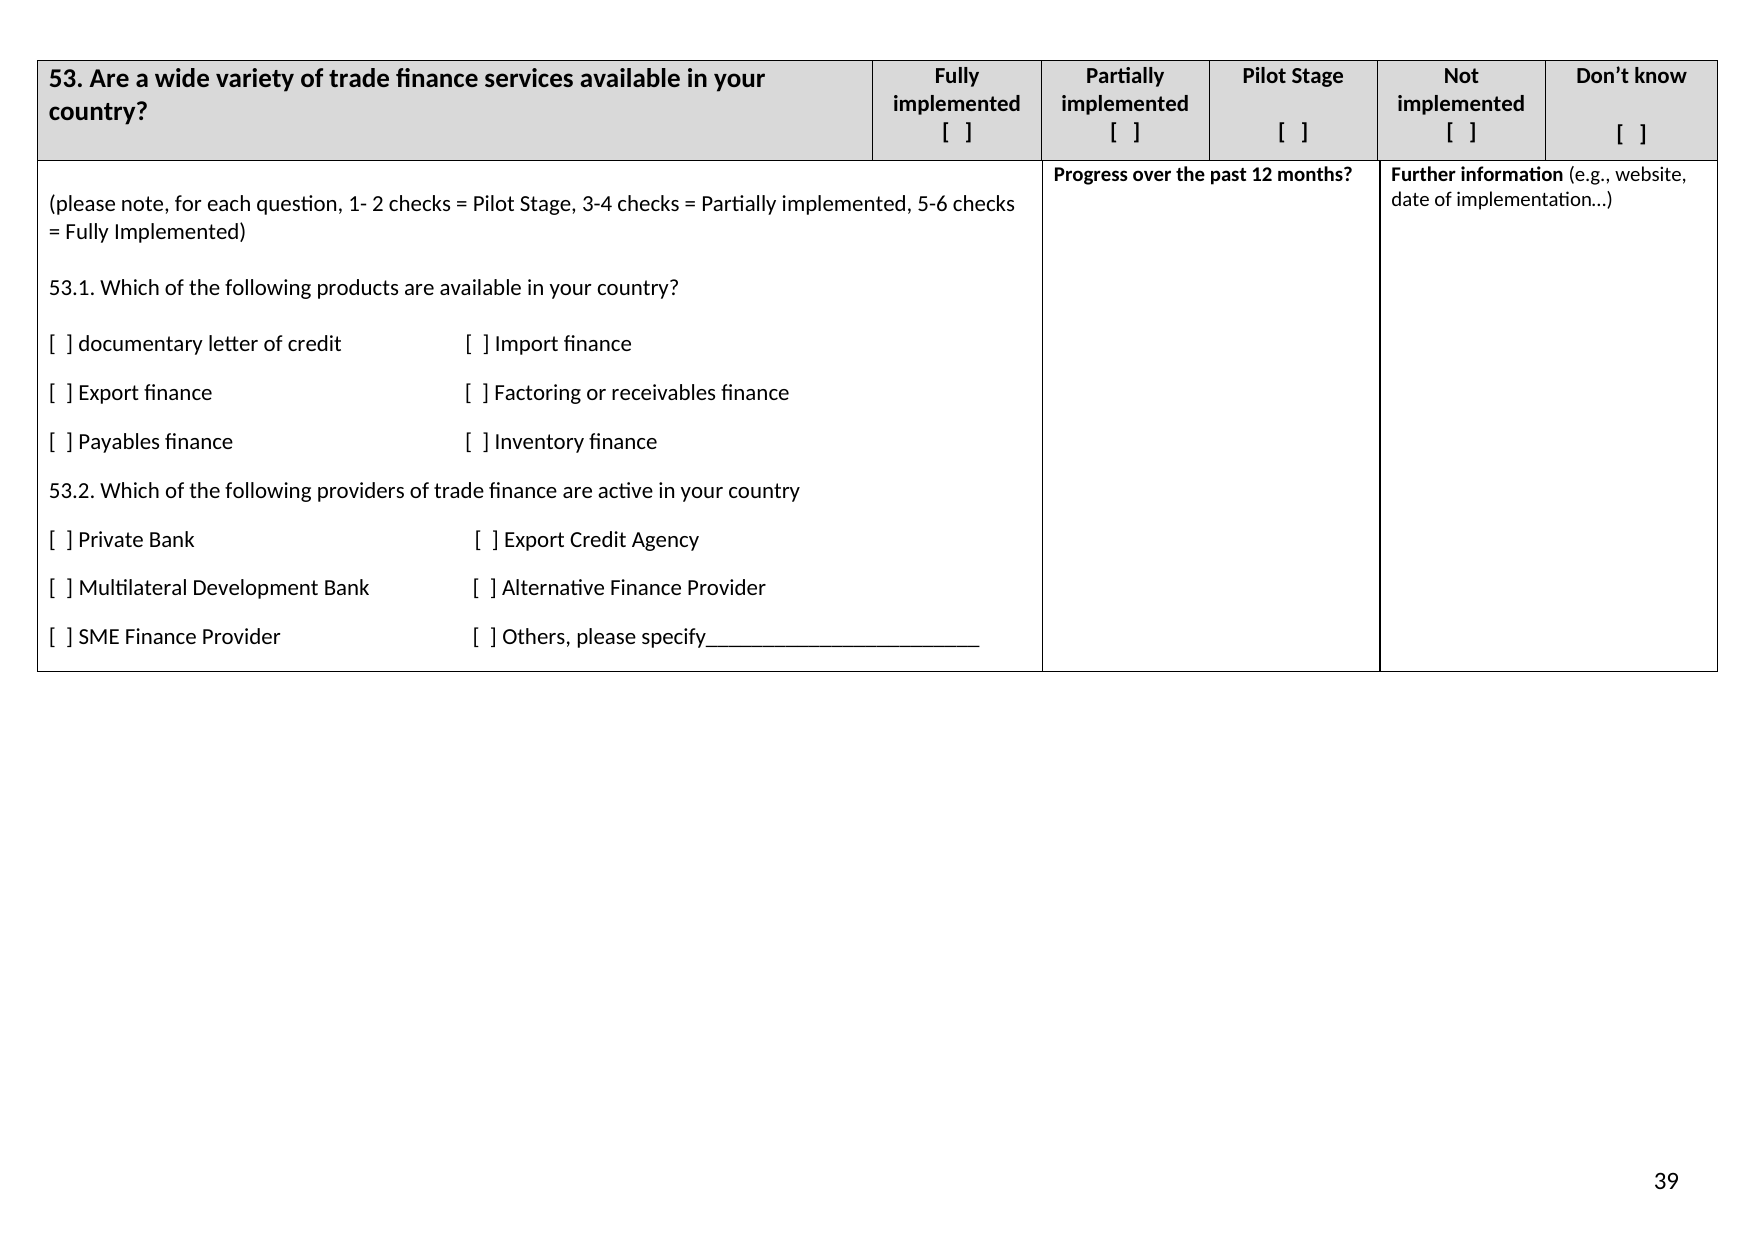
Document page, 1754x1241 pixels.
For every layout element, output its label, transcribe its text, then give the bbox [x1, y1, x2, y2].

table_header Pilot Stage [ ] [1210, 61, 1377, 160]
table_cell Progress over the past 12 months? [1043, 161, 1379, 671]
table_header Don’t know [ ] [1546, 61, 1717, 160]
table_header Fully implemented [ ] [873, 61, 1041, 160]
table_header 53. Are a wide variety of trade finance services available in your country? [38, 61, 872, 160]
table_header Not implemented [ ] [1378, 61, 1545, 160]
table_cell (please note, for each question, 1- 2 checks = Pilot Stage, 3-4 checks = Partially implemented, 5-6 checks = Fully Implemented) 53.1. Which of the following products are available in your country? [ ] documentary letter of credit [ ] Import finance [ ] Export finance [ ] Factoring or receivables finance [ ] Payables finance [ ] Inventory finance 53.2. Which of the following providers of trade finance are active in your country [ ] Private Bank [ ] Export Credit Agency [ ] Multilateral Development Bank [ ] Alternative Finance Provider [ ] SME Finance Provider [ ] Others, please specify________________________ [38, 161, 1042, 671]
table_header Partially implemented [ ] [1042, 61, 1209, 160]
table_cell Further information (e.g., website, date of implementation…) [1381, 161, 1717, 671]
